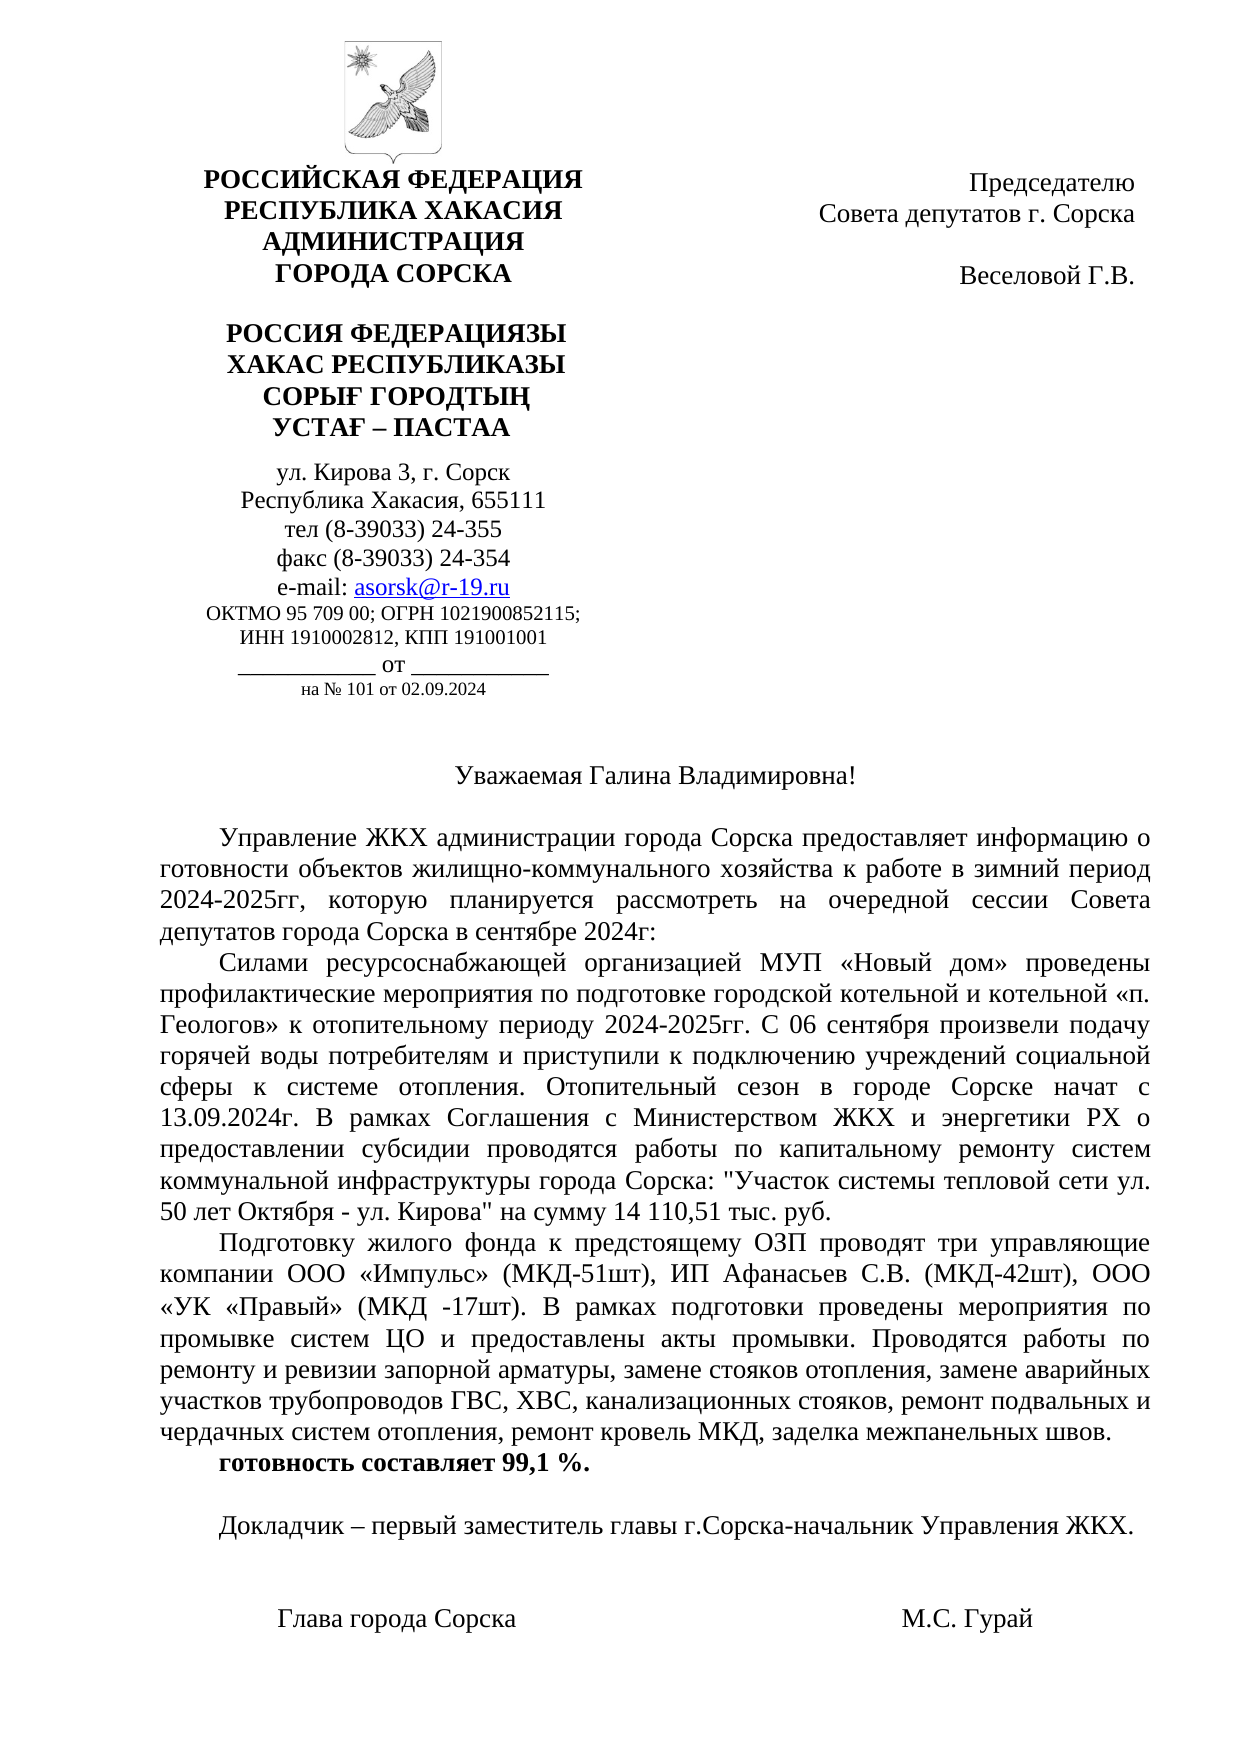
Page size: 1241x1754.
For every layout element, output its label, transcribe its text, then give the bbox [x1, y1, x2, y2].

picture [344, 41, 442, 164]
text Уважаемая Галина Владимировна! [159, 759, 1152, 790]
text Глава города Сорска М.С. Гурай [159, 1602, 1152, 1633]
text готовность составляет 99,1 %. [159, 1446, 1152, 1478]
text Силами ресурсоснабжающей организацией МУП «Новый дом» проведены профилактические мероприятия по подготовке городской котельной и котельной «п. Геологов» к отопительному периоду 2024-2025гг. С 06 сентября произвели подачу горячей воды потребителям и приступили к подключению учреждений социальной сферы к системе отопления. Отопительный сезон в городе Сорске начат с 13.09.2024г. В рамках Соглашения с Министерством ЖКХ и энергетики РХ о предоставлении субсидии проводятся работы по капитальному ремонту систем коммунальной инфраструктуры города Сорска: "Участок системы тепловой сети ул. 50 лет Октября - ул. Кирова" на сумму 14 110,51 тыс. руб. [159, 946, 1152, 1226]
text Управление ЖКХ администрации города Сорска предоставляет информацию о готовности объектов жилищно-коммунального хозяйства к работе в зимний период 2024-2025гг, которую планируется рассмотреть на очередной сессии Совета депутатов города Сорска в сентябре 2024г: [159, 821, 1152, 946]
text Подготовку жилого фонда к предстоящему ОЗП проводят три управляющие компании ООО «Импульс» (МКД-51шт), ИП Афанасьев С.В. (МКД-42шт), ООО «УК «Правый» (МКД -17шт). В рамках подготовки проведены мероприятия по промывке систем ЦО и предоставлены акты промывки. Проводятся работы по ремонту и ревизии запорной арматуры, замене стояков отопления, замене аварийных участков трубопроводов ГВС, ХВС, канализационных стояков, ремонт подвальных и чердачных систем отопления, ремонт кровель МКД, заделка межпанельных швов. [159, 1226, 1152, 1446]
table_header РОССИЙСКАЯ ФЕДЕРАЦИЯ РЕСПУБЛИКА ХАКАСИЯ АДМИНИСТРАЦИЯ ГОРОДА СОРСКА РОССИЯ ФЕДЕРАЦИЯЗЫ ХАКАС РЕСПУБЛИКАЗЫ СОРЫҒ ГОРОДТЫҢ УСТАҒ – ПАСТАА ул. Кирова . Сорск Республика Хакасия, 655111 тел (8-39033) 24-355 факс (8-39033) 24-354 e-mail: asorsk@r-19.ru ОКТМО 95 709 00; ОГРН 1021900852115; ИНН 1910002812, КПП 191001001 ___________ от ___________ на № 101 от 02.09.2024 [148, 41, 638, 728]
text Докладчик – первый заместитель главы г.Сорска-начальник Управления ЖКХ. [159, 1509, 1152, 1540]
table_header Председателю Совета депутатов г. Сорска Веселовой Г.В. [638, 41, 1146, 728]
